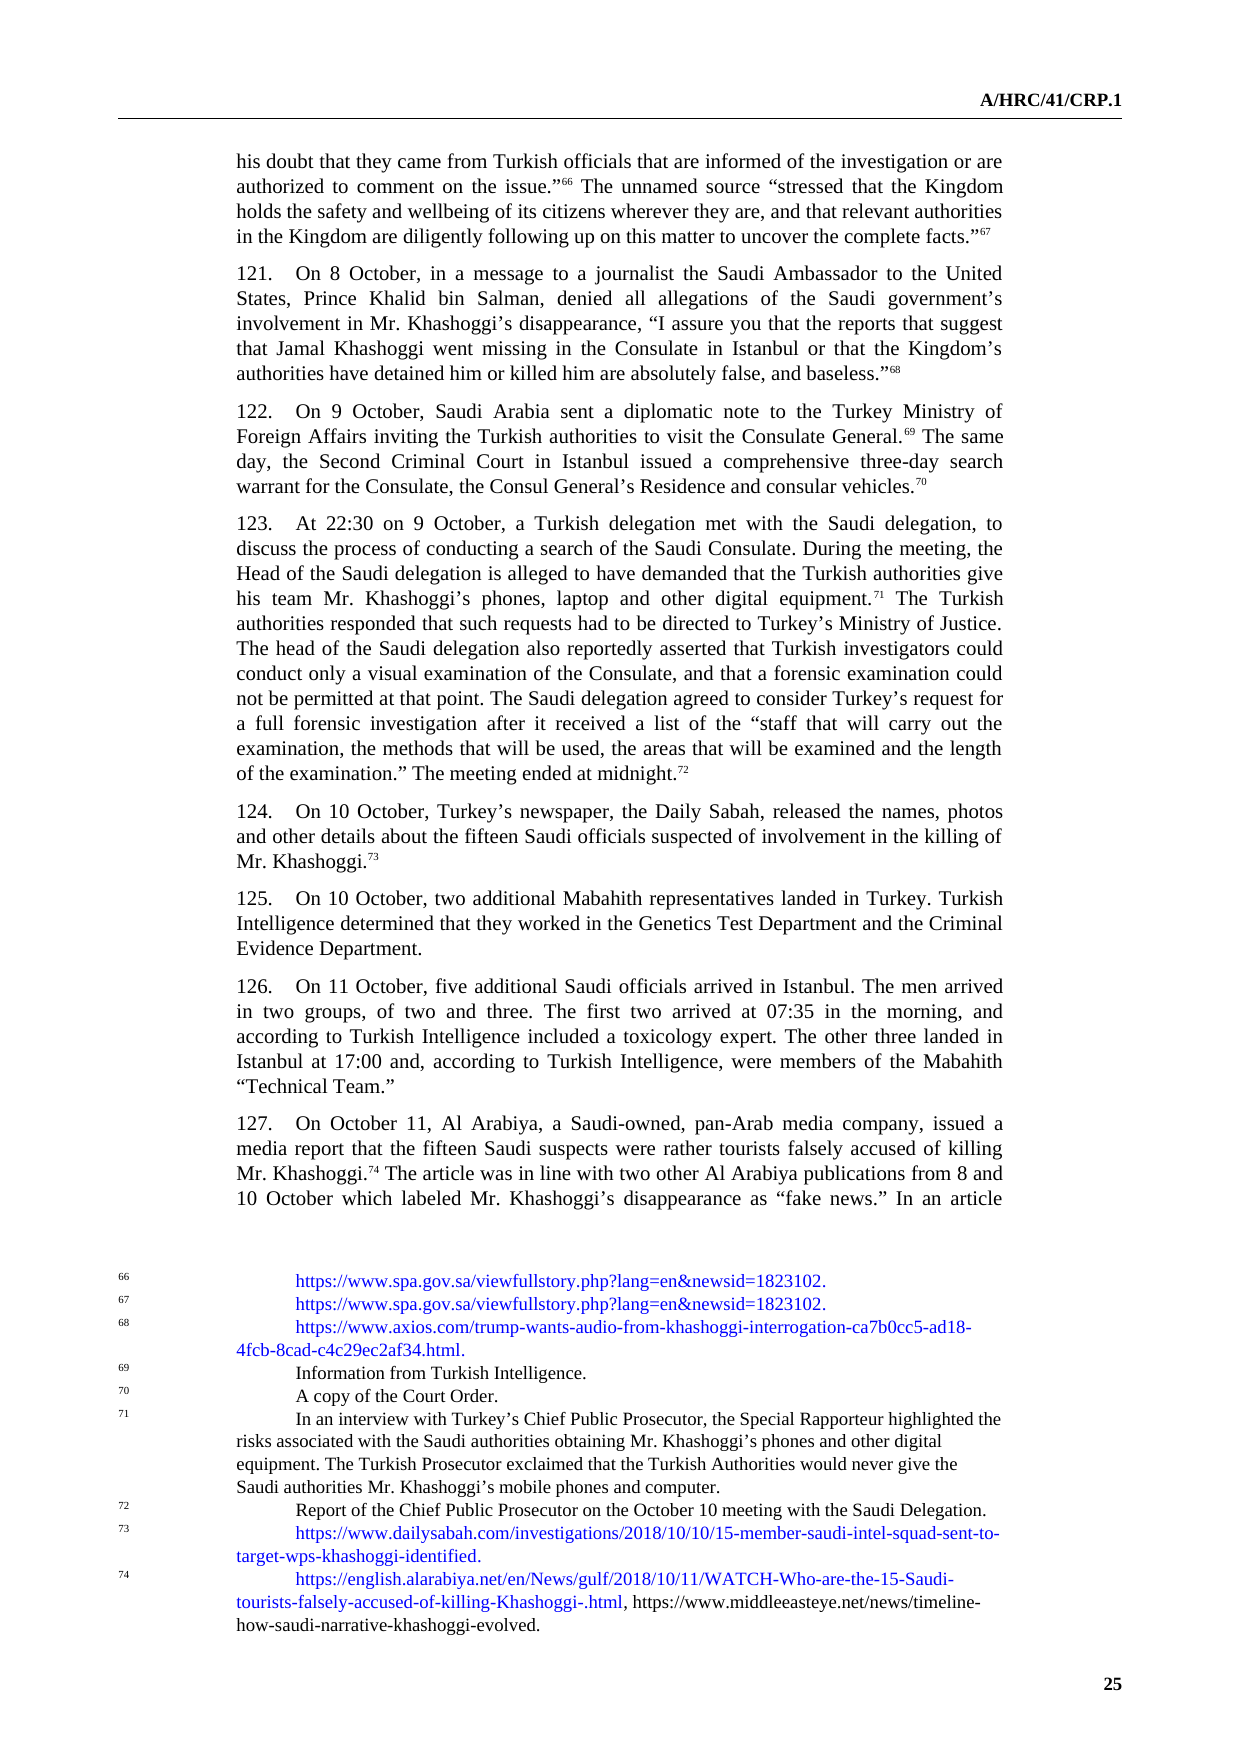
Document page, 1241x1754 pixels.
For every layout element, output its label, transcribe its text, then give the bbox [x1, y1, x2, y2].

text At 22:30 on 9 October, a Turkish delegation met with the Saudi delegation, to discuss the process of conducting a search of the Saudi Consulate. During the meeting, the Head of the Saudi delegation is alleged to have demanded that the Turkish authorities give his team Mr. Khashoggi’s phones, laptop and other digital equipment. The Turkish authorities responded that such requests had to be directed to Turkey’s Ministry of Justice. The head of the Saudi delegation also reportedly asserted that Turkish investigators could conduct only a visual examination of the Consulate, and that a forensic examination could not be permitted at that point. The Saudi delegation agreed to consider Turkey’s request for a full forensic investigation after it received a list of the “staff that will carry out the examination, the methods that will be used, the areas that will be examined and the length of the examination.” The meeting ended at midnight. [236, 510, 1004, 785]
text On 8 October, in a message to a journalist the Saudi Ambassador to the United States, Prince Khalid bin Salman, denied all allegations of the Saudi government’s involvement in Mr. Khashoggi’s disappearance, “I assure you that the reports that suggest that Jamal Khashoggi went missing in the Consulate in Istanbul or that the Kingdom’s authorities have detained him or killed him are absolutely false, and baseless.” [236, 260, 1004, 385]
text On 10 October, two additional Mabahith representatives landed in Turkey. Turkish Intelligence determined that they worked in the Genetics Test Department and the Criminal Evidence Department. [236, 885, 1004, 960]
text On 10 October, Turkey’s newspaper, the Daily Sabah, released the names, photos and other details about the fifteen Saudi officials suspected of involvement in the killing of Mr. Khashoggi. [236, 798, 1004, 873]
text On October 11, Al Arabiya, a Saudi-owned, pan-Arab media company, issued a media report that the fifteen Saudi suspects were rather tourists falsely accused of killing Mr. Khashoggi. The article was in line with two other Al Arabiya publications from 8 and 10 October which labeled Mr. Khashoggi’s disappearance as “fake news.” In an article published on 8 October Al Arabiya claimed that Mr. Khashoggi had not been killed. On 10 October, Al Arabiya wrote that “the mystery over missing Saudi journalist Jamal Khashoggi has been riddled with misreported news, dubious sources and orchestrated media campaigns.” It further claimed that Ms. Cengiz had connections to Qatar and that Mr. Kislakci, a friend of the couple, was associated with an anti-Saudi organization. [236, 1110, 1004, 1210]
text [236, 148, 1004, 248]
text On 11 October, five additional Saudi officials arrived in Istanbul. The men arrived in two groups, of two and three. The first two arrived at 07:35 in the morning, and according to Turkish Intelligence included a toxicology expert. The other three landed in Istanbul at 17:00 and, according to Turkish Intelligence, were members of the Mabahith “Technical Team.” [236, 973, 1004, 1098]
text On 9 October, Saudi Arabia sent a diplomatic note to the Turkey Ministry of Foreign Affairs inviting the Turkish authorities to visit the Consulate General. The same day, the Second Criminal Court in Istanbul issued a comprehensive three-day search warrant for the Consulate, the Consul General’s Residence and consular vehicles. [236, 398, 1004, 498]
